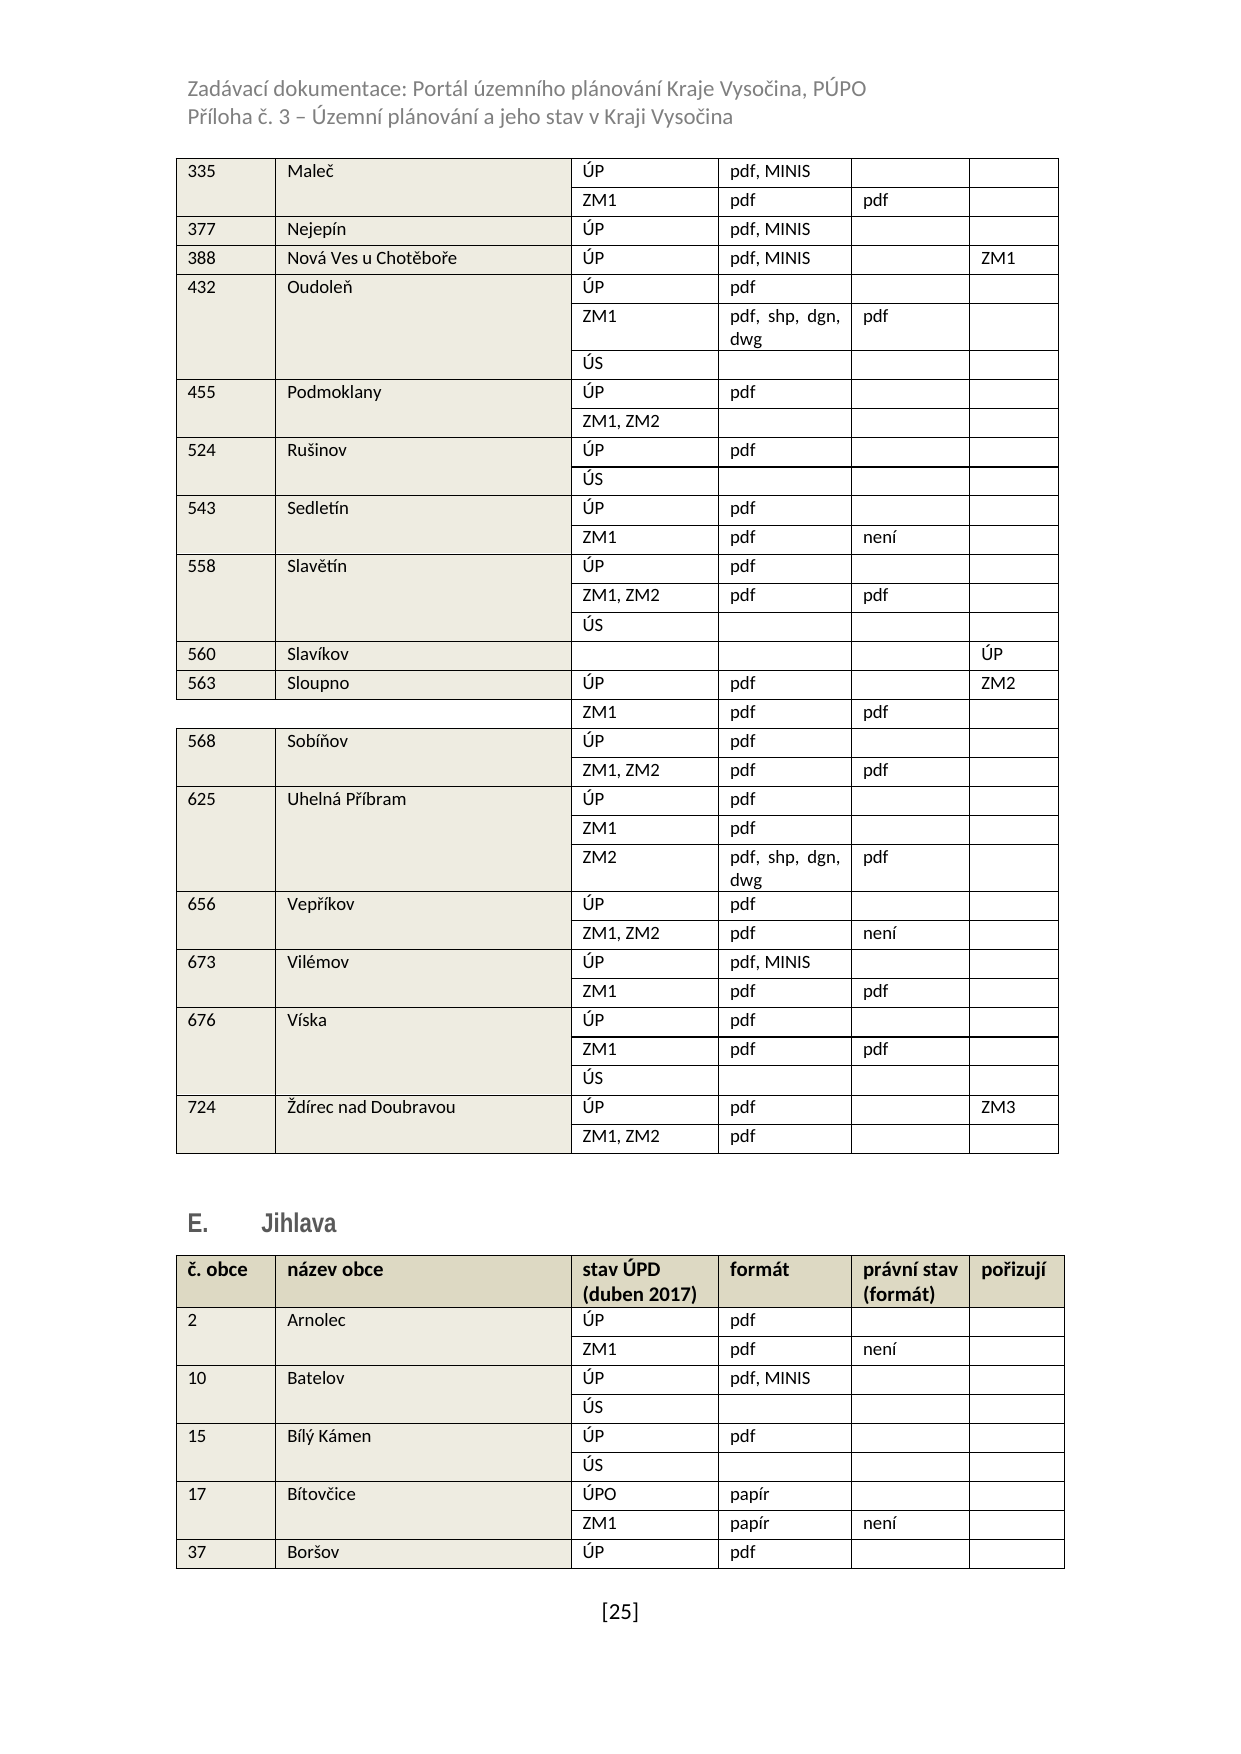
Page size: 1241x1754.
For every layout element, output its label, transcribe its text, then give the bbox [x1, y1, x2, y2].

table_cell ZM1 [572, 1038, 718, 1065]
table_cell Sobíňov [276, 729, 571, 786]
table_cell [852, 409, 969, 437]
table_cell ÚS [572, 468, 718, 495]
table_cell ÚP [572, 671, 718, 699]
table_cell [852, 380, 969, 408]
table_cell 625 [177, 787, 275, 891]
table_cell ZM1 [572, 1511, 718, 1539]
table_cell ÚP [572, 380, 718, 408]
table_cell ZM1 [970, 246, 1058, 274]
table_cell [970, 304, 1058, 350]
table_cell ÚP [572, 555, 718, 583]
table_cell [970, 758, 1058, 786]
table_cell není [852, 526, 969, 553]
table_cell [719, 1453, 851, 1481]
table_cell [572, 642, 718, 670]
table_cell ÚP [970, 642, 1058, 670]
table_cell [852, 613, 969, 641]
table_cell [852, 642, 969, 670]
table_cell pdf, MINIS [719, 950, 851, 978]
table_cell ÚP [572, 1540, 718, 1568]
table_cell ÚPO [572, 1482, 718, 1510]
table_cell [970, 950, 1058, 978]
table_header stav ÚPD (duben 2017) [572, 1256, 718, 1307]
table_cell pdf [719, 555, 851, 583]
table_cell pdf, MINIS [719, 246, 851, 274]
table_cell [970, 351, 1058, 379]
table_cell [719, 351, 851, 379]
table_cell 673 [177, 950, 275, 1007]
table_cell 543 [177, 496, 275, 553]
table_cell pdf [719, 1540, 851, 1568]
table_cell [970, 845, 1058, 891]
table_cell ZM1, ZM2 [572, 921, 718, 949]
table_cell pdf [852, 758, 969, 786]
table_cell pdf [719, 1337, 851, 1365]
table_cell [970, 1453, 1064, 1481]
table_cell Slavětín [276, 555, 571, 641]
table_cell [852, 892, 969, 920]
table_cell [970, 1337, 1064, 1365]
table_cell [719, 642, 851, 670]
table_cell [970, 409, 1058, 437]
table_cell 432 [177, 275, 275, 379]
table_cell [970, 1482, 1064, 1510]
table_cell pdf [852, 1038, 969, 1065]
table_cell [852, 1008, 969, 1036]
table_cell ZM1, ZM2 [572, 409, 718, 437]
table_cell [719, 613, 851, 641]
table_cell pdf, MINIS [719, 159, 851, 187]
table_header pořizují [970, 1256, 1064, 1307]
table_cell [970, 816, 1058, 844]
table_cell [970, 496, 1058, 524]
table_cell [719, 468, 851, 495]
table_cell [970, 979, 1058, 1007]
table_cell [970, 1038, 1058, 1065]
table_cell pdf [719, 584, 851, 612]
table_cell Vilémov [276, 950, 571, 1007]
table_header název obce [276, 1256, 571, 1307]
table_cell ZM1, ZM2 [572, 1125, 718, 1153]
table_cell [852, 816, 969, 844]
table_cell pdf [852, 188, 969, 216]
table_cell 335 [177, 159, 275, 216]
table_cell [852, 1395, 969, 1423]
table_cell [970, 584, 1058, 612]
table_cell 455 [177, 380, 275, 437]
table_cell [852, 1482, 969, 1510]
table_cell ZM1 [572, 526, 718, 553]
table_cell pdf [719, 1125, 851, 1153]
table_cell pdf, shp, dgn, dwg [719, 304, 851, 350]
table_cell není [852, 1337, 969, 1365]
table_cell není [852, 921, 969, 949]
table_cell [719, 1395, 851, 1423]
table_cell pdf [719, 1424, 851, 1452]
table_cell ÚP [572, 1424, 718, 1452]
table_cell 563 [177, 671, 275, 699]
table_cell Uhelná Příbram [276, 787, 571, 891]
table_cell [970, 1511, 1064, 1539]
table_cell [852, 729, 969, 757]
table_cell [852, 1125, 969, 1153]
table_cell pdf [719, 188, 851, 216]
table_cell [970, 159, 1058, 187]
table_cell pdf [719, 526, 851, 553]
table_cell pdf [852, 304, 969, 350]
table_cell pdf [719, 787, 851, 815]
table_cell [970, 613, 1058, 641]
table_cell pdf, shp, dgn, dwg [719, 845, 851, 891]
table_cell 37 [177, 1540, 275, 1568]
table_cell 558 [177, 555, 275, 641]
table_cell pdf [719, 380, 851, 408]
table_cell 568 [177, 729, 275, 786]
table_cell ÚS [572, 613, 718, 641]
table_cell [970, 275, 1058, 303]
table_cell ZM2 [572, 845, 718, 891]
table_cell pdf [852, 979, 969, 1007]
table_cell ÚP [572, 496, 718, 524]
table_cell [970, 1366, 1064, 1394]
table_cell [970, 1395, 1064, 1423]
table_cell pdf [719, 438, 851, 466]
table_cell ZM1 [572, 304, 718, 350]
table_cell [719, 1066, 851, 1094]
table_cell 676 [177, 1008, 275, 1094]
table_cell [970, 217, 1058, 245]
table_cell ZM2 [970, 671, 1058, 699]
table_cell Podmoklany [276, 380, 571, 437]
table_cell [852, 1096, 969, 1123]
table_cell pdf, MINIS [719, 1366, 851, 1394]
table_cell pdf [719, 729, 851, 757]
table_cell [970, 380, 1058, 408]
table_cell 10 [177, 1366, 275, 1423]
table_cell ÚS [572, 1453, 718, 1481]
table_cell ZM1 [572, 700, 718, 728]
table_cell [970, 1125, 1058, 1153]
table_cell ÚS [572, 1066, 718, 1094]
table_cell [852, 950, 969, 978]
table_cell ÚP [572, 159, 718, 187]
table_cell [719, 409, 851, 437]
table_cell 560 [177, 642, 275, 670]
table_cell 377 [177, 217, 275, 245]
table_cell ÚP [572, 1008, 718, 1036]
table_cell ÚP [572, 1096, 718, 1123]
table_cell pdf [719, 979, 851, 1007]
table_cell [970, 188, 1058, 216]
table_cell pdf [719, 1096, 851, 1123]
table_cell papír [719, 1482, 851, 1510]
table_cell ZM1 [572, 1337, 718, 1365]
table_cell Oudoleň [276, 275, 571, 379]
table_cell 388 [177, 246, 275, 274]
table_header právní stav (formát) [852, 1256, 969, 1307]
table_cell pdf [719, 1038, 851, 1065]
table_cell Nejepín [276, 217, 571, 245]
table_cell [852, 1540, 969, 1568]
table_cell [852, 351, 969, 379]
table_cell ÚP [572, 438, 718, 466]
table_cell [970, 1424, 1064, 1452]
table_cell ÚP [572, 729, 718, 757]
table_cell ÚP [572, 275, 718, 303]
table_cell ZM1, ZM2 [572, 758, 718, 786]
table_cell pdf [719, 1008, 851, 1036]
table_cell [970, 1308, 1064, 1336]
table_cell ZM1, ZM2 [572, 584, 718, 612]
table_cell Nová Ves u Chotěboře [276, 246, 571, 274]
table_cell ÚP [572, 217, 718, 245]
table_cell [852, 1308, 969, 1336]
table_cell pdf [852, 584, 969, 612]
table_cell Batelov [276, 1366, 571, 1423]
table_cell Bítovčice [276, 1482, 571, 1539]
table_cell ÚP [572, 246, 718, 274]
table_cell pdf [719, 671, 851, 699]
table_cell Arnolec [276, 1308, 571, 1365]
table_cell [852, 159, 969, 187]
table_header č. obce [177, 1256, 275, 1307]
table_cell [970, 892, 1058, 920]
table_cell pdf, MINIS [719, 217, 851, 245]
table_cell [852, 1366, 969, 1394]
table_cell ÚS [572, 351, 718, 379]
table_cell ÚP [572, 1308, 718, 1336]
table_cell Vepříkov [276, 892, 571, 949]
table_cell [970, 1540, 1064, 1568]
table_cell ÚP [572, 892, 718, 920]
table_cell pdf [719, 892, 851, 920]
table_header formát [719, 1256, 851, 1307]
table_cell [970, 1008, 1058, 1036]
table_cell Bílý Kámen [276, 1424, 571, 1481]
table_cell pdf [719, 496, 851, 524]
table_cell Víska [276, 1008, 571, 1094]
table_cell [970, 555, 1058, 583]
table_cell pdf [719, 921, 851, 949]
table_cell ZM1 [572, 188, 718, 216]
table_cell [852, 555, 969, 583]
table_cell [852, 1066, 969, 1094]
table_cell pdf [852, 845, 969, 891]
table_cell pdf [719, 758, 851, 786]
table_cell není [852, 1511, 969, 1539]
table_cell [852, 275, 969, 303]
table_cell Sloupno [276, 671, 571, 699]
table_cell 17 [177, 1482, 275, 1539]
table_cell 724 [177, 1096, 275, 1153]
table_cell ÚP [572, 787, 718, 815]
table_cell [852, 496, 969, 524]
table_cell [852, 468, 969, 495]
table_cell papír [719, 1511, 851, 1539]
table_cell [970, 1066, 1058, 1094]
table_cell 524 [177, 438, 275, 495]
table_cell [970, 526, 1058, 553]
table_cell [970, 438, 1058, 466]
table_cell [852, 246, 969, 274]
subtitle Jihlava [187, 1207, 1053, 1238]
table_cell ÚP [572, 1366, 718, 1394]
table_cell ÚP [572, 950, 718, 978]
table_cell [852, 217, 969, 245]
table_cell [852, 787, 969, 815]
table_cell ZM1 [572, 816, 718, 844]
table_cell [852, 1453, 969, 1481]
table_cell [970, 700, 1058, 728]
table_cell [852, 438, 969, 466]
table_cell [852, 671, 969, 699]
table_cell Slavíkov [276, 642, 571, 670]
table_cell ZM1 [572, 979, 718, 1007]
table_cell pdf [719, 700, 851, 728]
table_cell 656 [177, 892, 275, 949]
table_cell pdf [719, 816, 851, 844]
table_cell 15 [177, 1424, 275, 1481]
table_cell [970, 921, 1058, 949]
table_cell Boršov [276, 1540, 571, 1568]
table_cell Sedletín [276, 496, 571, 553]
table_cell ÚS [572, 1395, 718, 1423]
table_cell 2 [177, 1308, 275, 1365]
table_cell Maleč [276, 159, 571, 216]
table_cell ZM3 [970, 1096, 1058, 1123]
table_cell [970, 729, 1058, 757]
table_cell [852, 1424, 969, 1452]
table_cell pdf [719, 275, 851, 303]
table_cell pdf [719, 1308, 851, 1336]
table_cell pdf [852, 700, 969, 728]
table_cell [970, 787, 1058, 815]
table_cell [970, 468, 1058, 495]
table_cell Rušinov [276, 438, 571, 495]
table_cell Ždírec nad Doubravou [276, 1096, 571, 1153]
